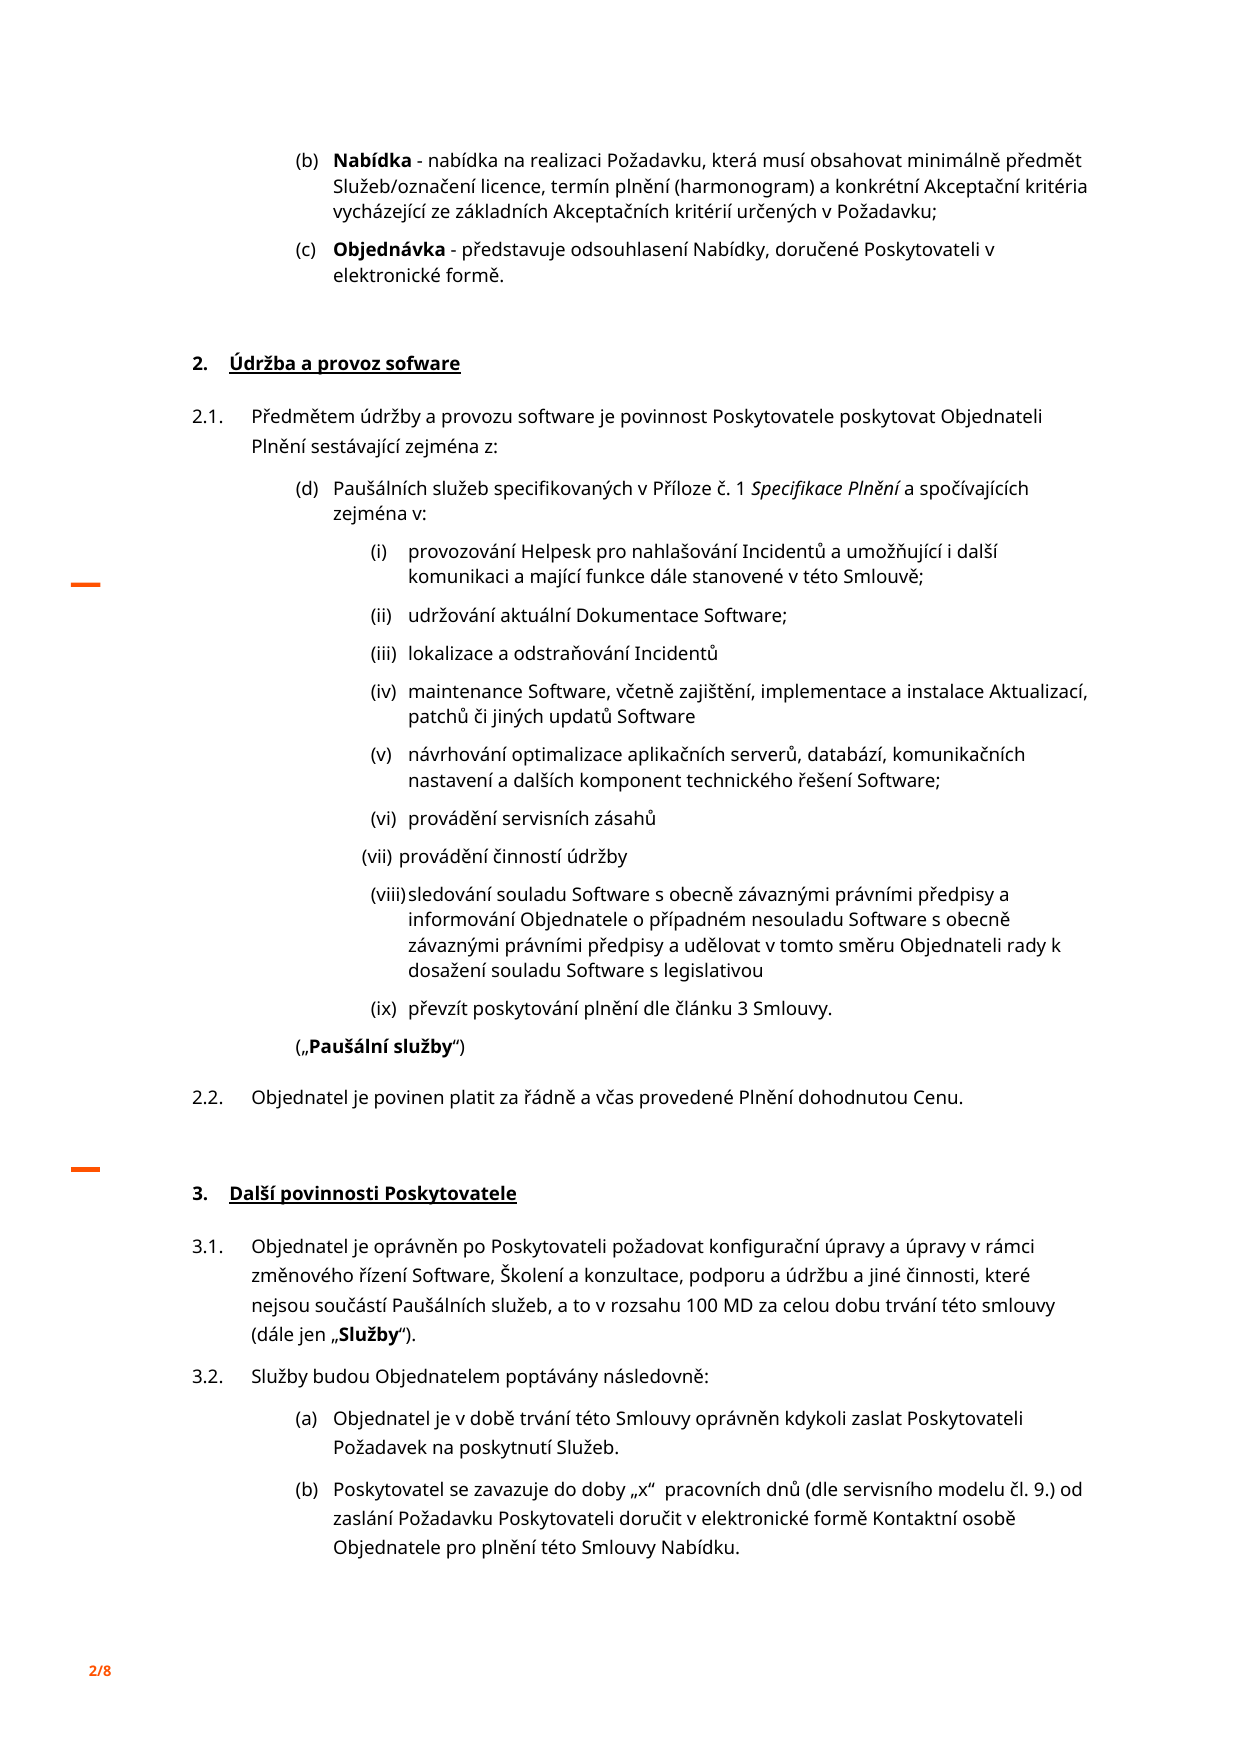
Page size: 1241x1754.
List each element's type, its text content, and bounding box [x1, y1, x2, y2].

list sledování souladu Software s obecně závaznými právními předpisy a informování Objednatele o případném nesouladu Software s obecně závaznými právními předpisy a udělovat v tomto směru Objednateli rady k dosažení souladu Software s legislativou [371, 881, 1093, 983]
list provozování Helpesk pro nahlašování Incidentů a umožňující i další komunikaci a mající funkce dále stanovené v této Smlouvě; [371, 538, 1093, 589]
subtitle Další povinnosti Poskytovatele [192, 1180, 1093, 1206]
list provádění servisních zásahů [371, 805, 1093, 831]
list Paušálních služeb specifikovaných v Příloze č. 1 Specifikace Plnění a spočívajících zejména v: [296, 475, 1093, 526]
list návrhování optimalizace aplikačních serverů, databází, komunikačních nastavení a dalších komponent technického řešení Software; [371, 741, 1093, 792]
list Služby budou Objednatelem poptávány následovně: [192, 1363, 1093, 1388]
subtitle Údržba a provoz sofware [192, 351, 1093, 376]
list Objednatel je povinen platit za řádně a včas provedené Plnění dohodnutou Cenu. [192, 1084, 1093, 1110]
list udržování aktuální Dokumentace Software; [371, 602, 1093, 627]
list převzít poskytování plnění dle článku 3 Smlouvy. [371, 996, 1093, 1021]
text („Paušální služby“) [222, 1034, 1093, 1059]
list Nabídka - nabídka na realizaci Požadavku, která musí obsahovat minimálně předmět Služeb/označení licence, termín plnění (harmonogram) a konkrétní Akceptační kritéria vycházející ze základních Akceptačních kritérií určených v Požadavku; [296, 148, 1093, 224]
list maintenance Software, včetně zajištění, implementace a instalace Aktualizací, patchů či jiných updatů Software [371, 678, 1093, 729]
list Poskytovatel se zavazuje do doby „x“ pracovních dnů (dle servisního modelu čl. 9.) od zaslání Požadavku Poskytovateli doručit v elektronické formě Kontaktní osobě Objednatele pro plnění této Smlouvy Nabídku. [295, 1476, 1093, 1560]
list Objednatel je oprávněn po Poskytovateli požadovat konfigurační úpravy a úpravy v rámci změnového řízení Software, Školení a konzultace, podporu a údržbu a jiné činnosti, které nejsou součástí Paušálních služeb, a to v rozsahu 100 MD za celou dobu trvání této smlouvy (dále jen „Služby“). [192, 1233, 1093, 1347]
list provádění činností údržby [362, 843, 1093, 868]
list Objednávka - představuje odsouhlasení Nabídky, doručené Poskytovateli v elektronické formě. [296, 237, 1093, 288]
list Objednatel je v době trvání této Smlouvy oprávněn kdykoli zaslat Poskytovateli Požadavek na poskytnutí Služeb. [295, 1405, 1093, 1459]
list Předmětem údržby a provozu software je povinnost Poskytovatele poskytovat Objednateli Plnění sestávající zejména z: [192, 404, 1093, 458]
list lokalizace a odstraňování Incidentů [371, 640, 1093, 665]
